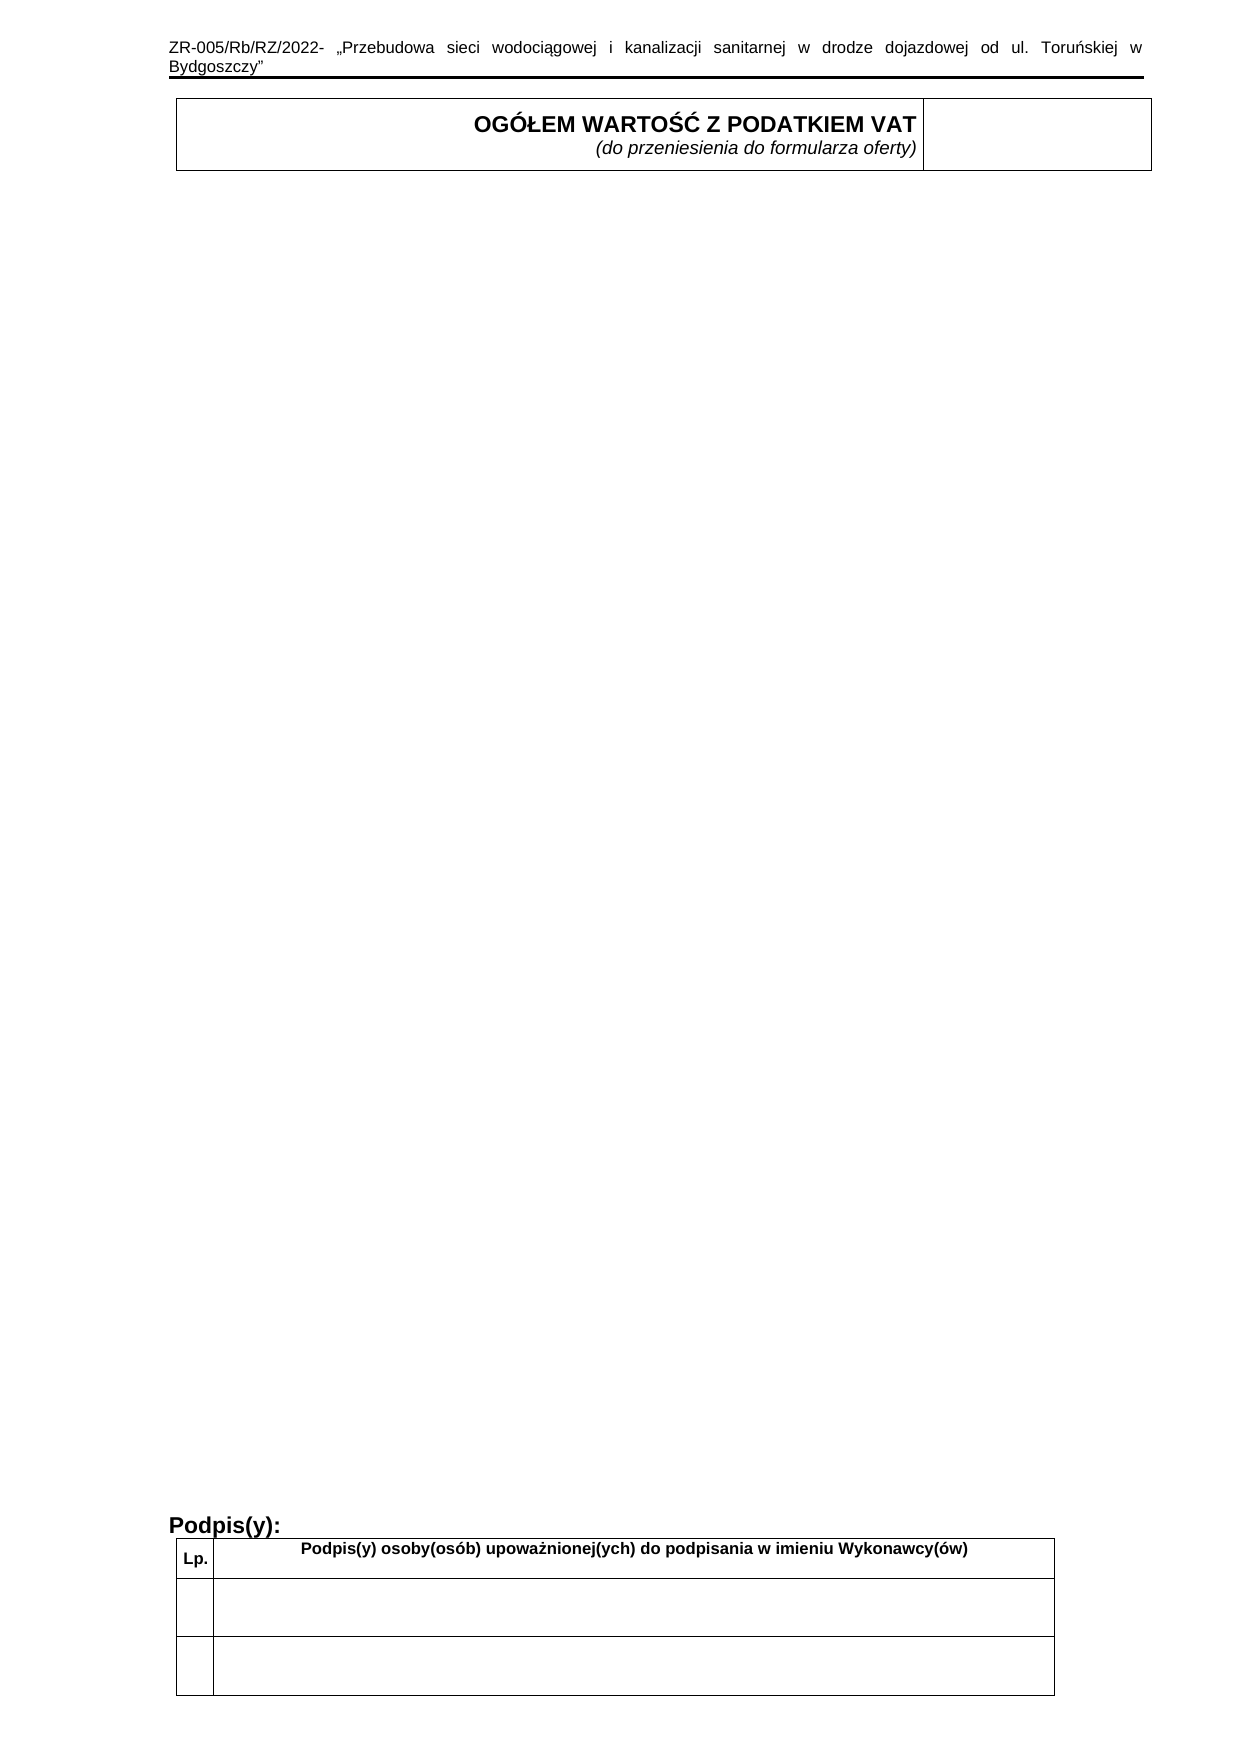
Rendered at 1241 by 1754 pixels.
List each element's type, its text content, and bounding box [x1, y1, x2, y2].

table_cell OGÓŁEM WARTOŚĆ Z PODATKIEM VAT (do przeniesienia do formularza oferty) [177, 99, 923, 170]
table_cell [924, 99, 1151, 170]
